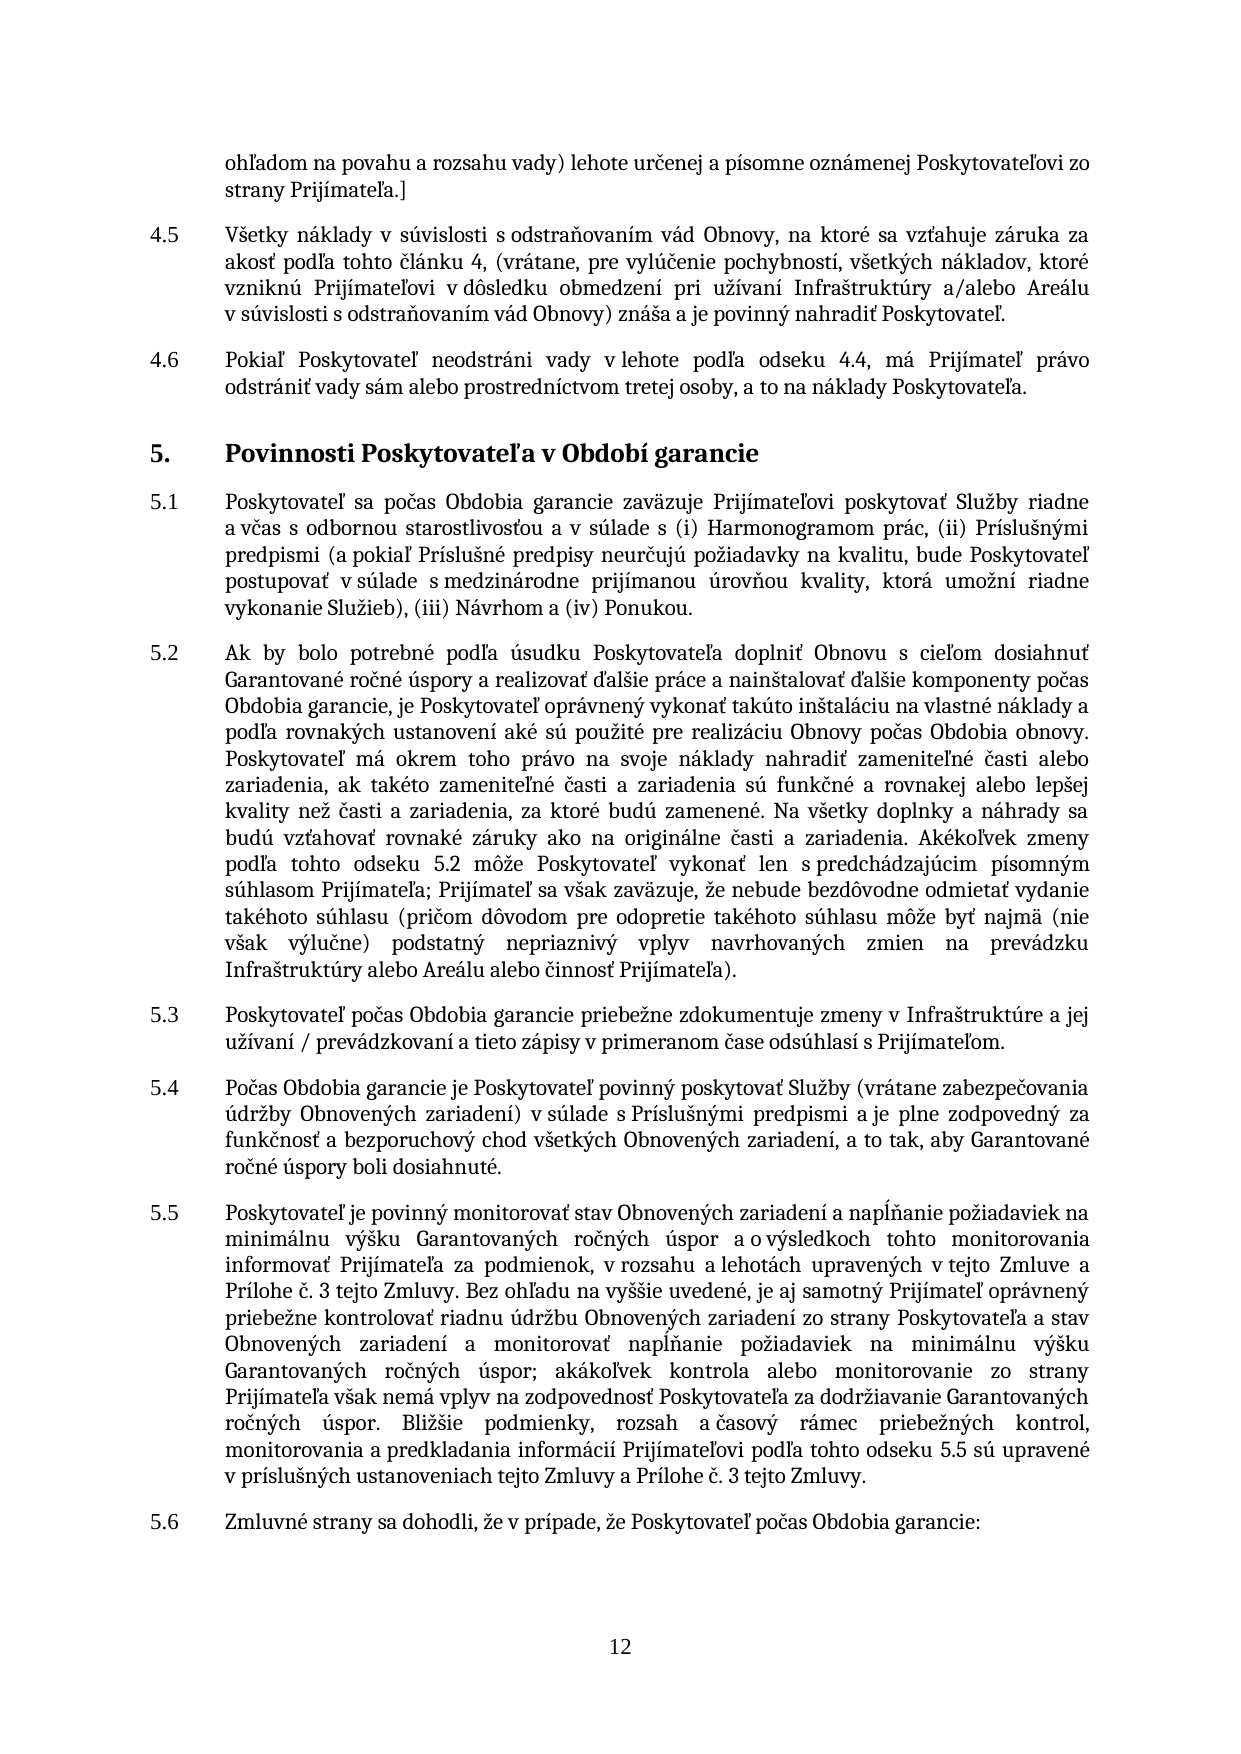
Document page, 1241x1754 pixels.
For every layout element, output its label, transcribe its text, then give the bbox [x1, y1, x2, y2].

subtitle Pokiaľ Poskytovateľ neodstráni vady v lehote podľa odseku 4.4, má Prijímateľ právo odstrániť vady sám alebo prostredníctvom tretej osoby, a to na náklady Poskytovateľa. [150, 346, 1090, 400]
subtitle Zmluvné strany sa dohodli, že v prípade, že Poskytovateľ počas Obdobia garancie: [150, 1508, 1090, 1535]
subtitle Všetky náklady v súvislosti s odstraňovaním vád Obnovy, na ktoré sa vzťahuje záruka za akosť podľa tohto článku 4, (vrátane, pre vylúčenie pochybností, všetkých nákladov, ktoré vzniknú Prijímateľovi v dôsledku obmedzení pri užívaní Infraštruktúry a/alebo Areálu v súvislosti s odstraňovaním vád Obnovy) znáša a je povinný nahradiť Poskytovateľ. [150, 221, 1090, 328]
subtitle Poskytovateľ sa počas Obdobia garancie zaväzuje Prijímateľovi poskytovať Služby riadne a včas s odbornou starostlivosťou a v súlade s (i) Harmonogramom prác, (ii) Príslušnými predpismi (a pokiaľ Príslušné predpisy neurčujú požiadavky na kvalitu, bude Poskytovateľ postupovať v súlade s medzinárodne prijímanou úrovňou kvality, ktorá umožní riadne vykonanie Služieb), (iii) Návrhom a (iv) Ponukou. [150, 488, 1090, 621]
subtitle Povinnosti Poskytovateľa v Období garancie [150, 437, 1090, 469]
subtitle Počas Obdobia garancie je Poskytovateľ povinný poskytovať Služby (vrátane zabezpečovania údržby Obnovených zariadení) v súlade s Príslušnými predpismi a je plne zodpovedný za funkčnosť a bezporuchový chod všetkých Obnovených zariadení, a to tak, aby Garantované ročné úspory boli dosiahnuté. [150, 1074, 1090, 1180]
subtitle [150, 150, 1090, 203]
subtitle Poskytovateľ počas Obdobia garancie priebežne zdokumentuje zmeny v Infraštruktúre a jej užívaní / prevádzkovaní a tieto zápisy v primeranom čase odsúhlasí s Prijímateľom. [150, 1001, 1090, 1055]
subtitle Ak by bolo potrebné podľa úsudku Poskytovateľa doplniť Obnovu s cieľom dosiahnuť Garantované ročné úspory a realizovať ďalšie práce a nainštalovať ďalšie komponenty počas Obdobia garancie, je Poskytovateľ oprávnený vykonať takúto inštaláciu na vlastné náklady a podľa rovnakých ustanovení aké sú použité pre realizáciu Obnovy počas Obdobia obnovy. Poskytovateľ má okrem toho právo na svoje náklady nahradiť zameniteľné časti alebo zariadenia, ak takéto zameniteľné časti a zariadenia sú funkčné a rovnakej alebo lepšej kvality než časti a zariadenia, za ktoré budú zamenené. Na všetky doplnky a náhrady sa budú vzťahovať rovnaké záruky ako na originálne časti a zariadenia. Akékoľvek zmeny podľa tohto odseku 5.2 môže Poskytovateľ vykonať len s predchádzajúcim písomným súhlasom Prijímateľa; Prijímateľ sa však zaväzuje, že nebude bezdôvodne odmietať vydanie takéhoto súhlasu (pričom dôvodom pre odopretie takéhoto súhlasu môže byť najmä (nie však výlučne) podstatný nepriaznivý vplyv navrhovaných zmien na prevádzku Infraštruktúry alebo Areálu alebo činnosť Prijímateľa). [150, 639, 1090, 983]
subtitle Poskytovateľ je povinný monitorovať stav Obnovených zariadení a napĺňanie požiadaviek na minimálnu výšku Garantovaných ročných úspor a o výsledkoch tohto monitorovania informovať Prijímateľa za podmienok, v rozsahu a lehotách upravených v tejto Zmluve a Prílohe č. 3 tejto Zmluvy. Bez ohľadu na vyššie uvedené, je aj samotný Prijímateľ oprávnený priebežne kontrolovať riadnu údržbu Obnovených zariadení zo strany Poskytovateľa a stav Obnovených zariadení a monitorovať napĺňanie požiadaviek na minimálnu výšku Garantovaných ročných úspor; akákoľvek kontrola alebo monitorovanie zo strany Prijímateľa však nemá vplyv na zodpovednosť Poskytovateľa za dodržiavanie Garantovaných ročných úspor. Bližšie podmienky, rozsah a časový rámec priebežných kontrol, monitorovania a predkladania informácií Prijímateľovi podľa tohto odseku 5.5 sú upravené v príslušných ustanoveniach tejto Zmluvy a Prílohe č. 3 tejto Zmluvy. [150, 1198, 1090, 1489]
